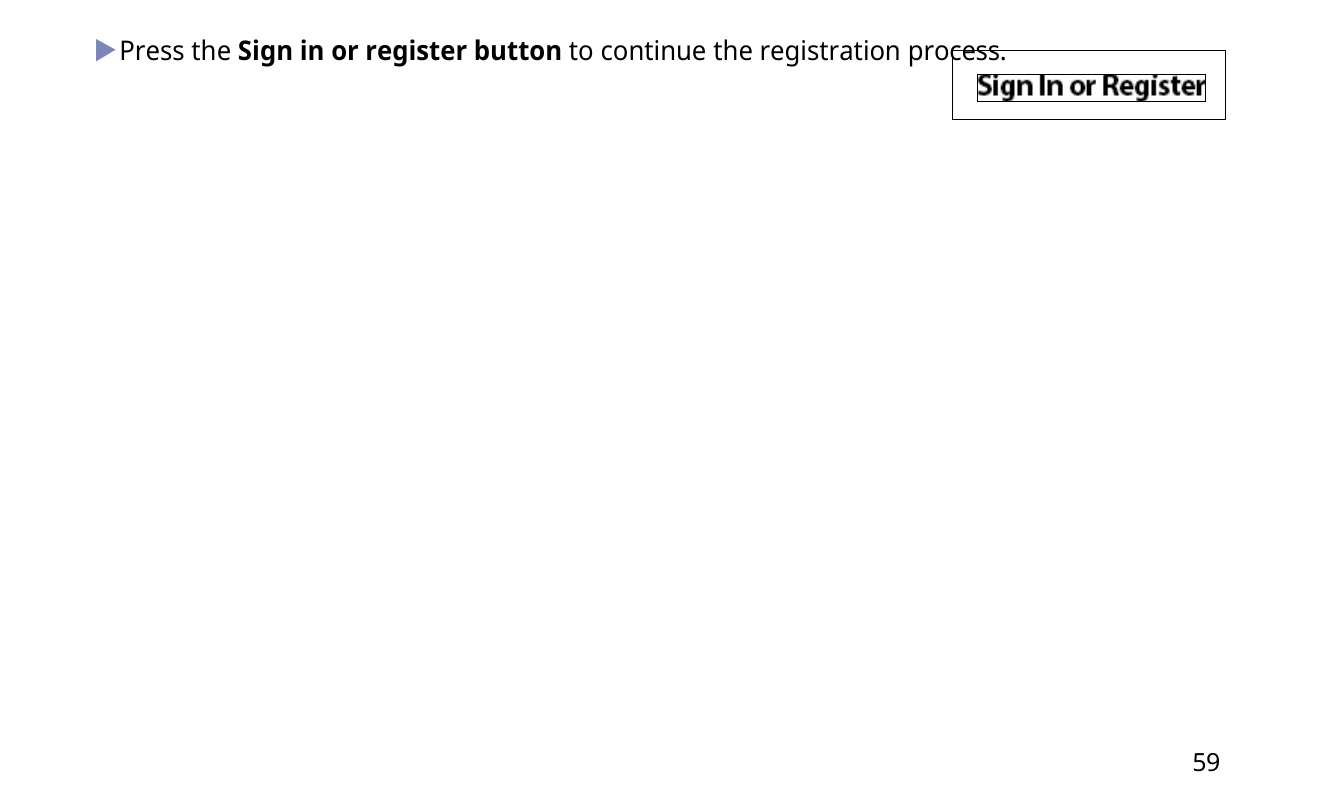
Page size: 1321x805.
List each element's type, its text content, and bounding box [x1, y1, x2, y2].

list Press the Sign in or register button to continue the registration process. [93, 31, 1258, 68]
picture [978, 75, 1205, 101]
